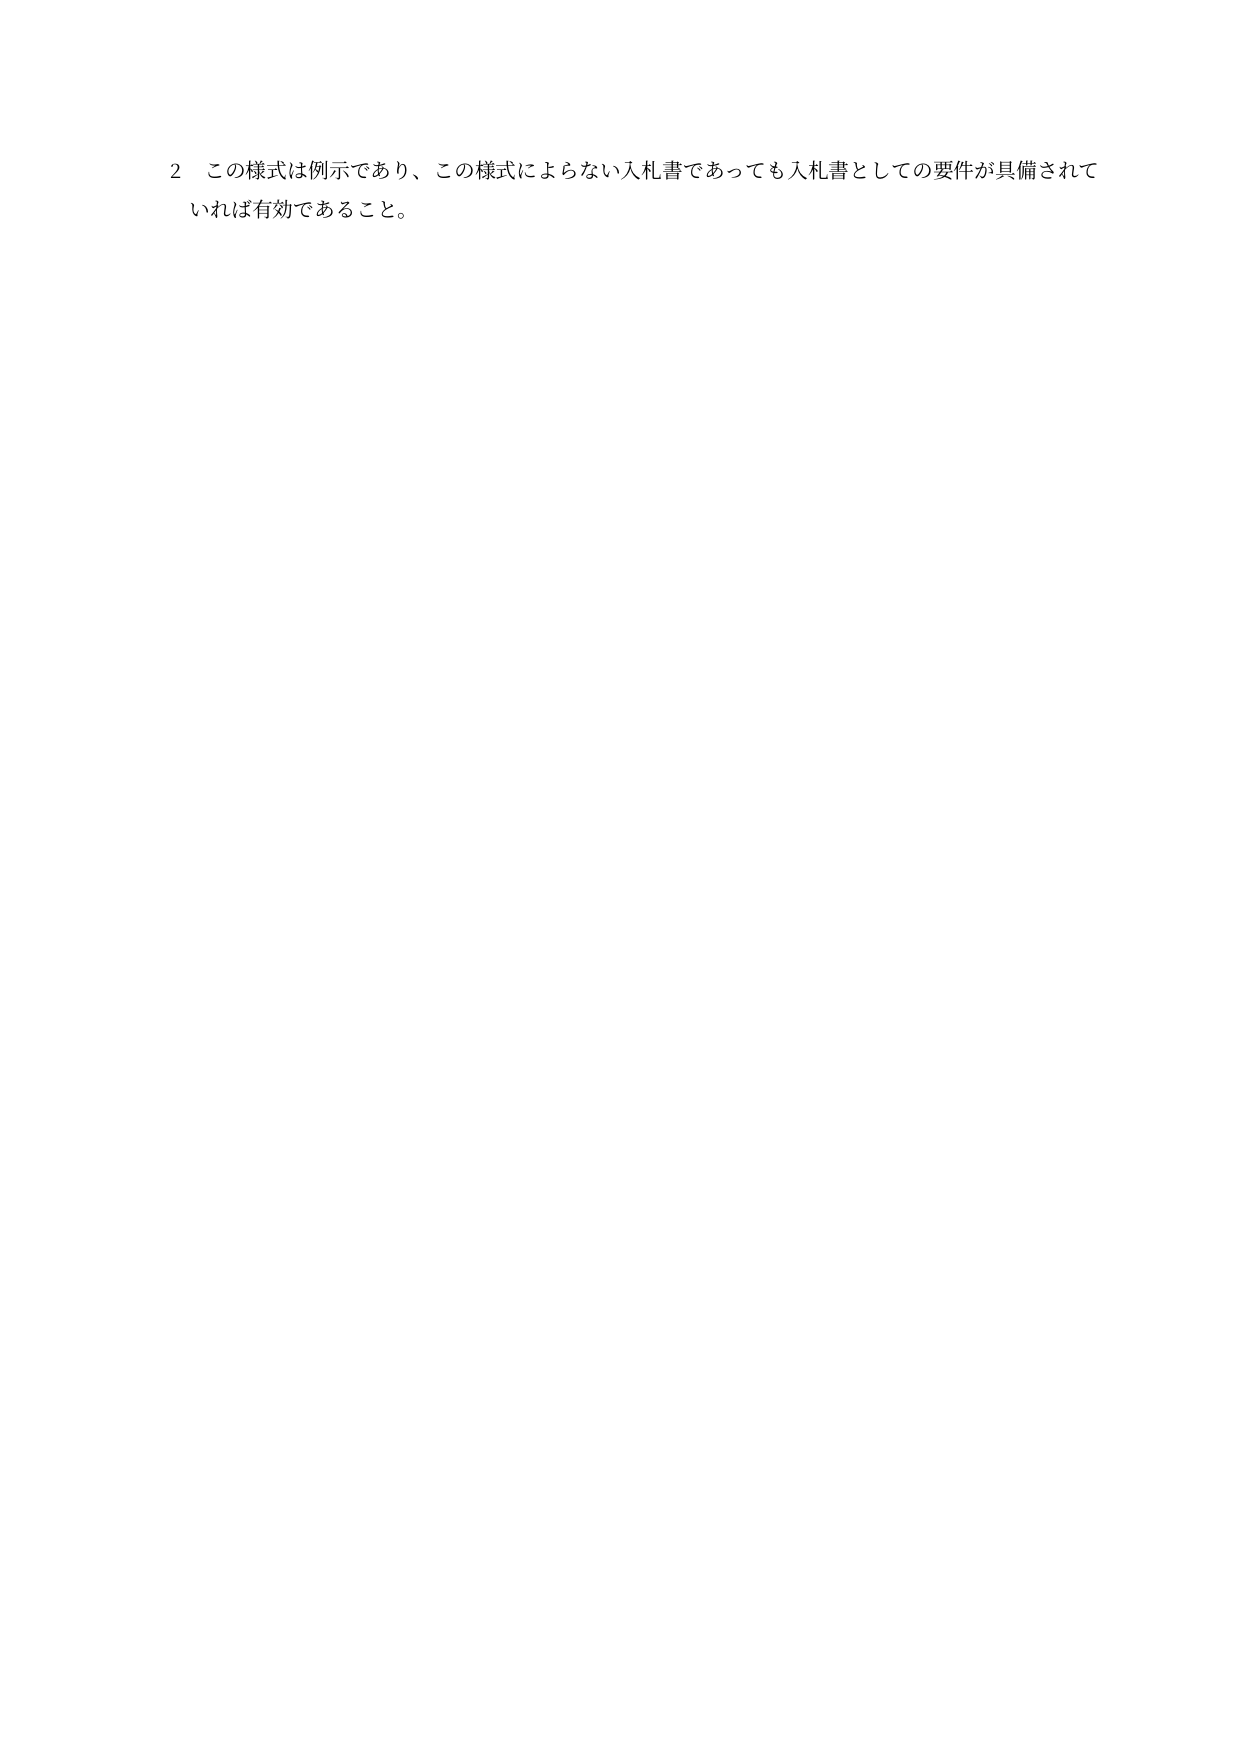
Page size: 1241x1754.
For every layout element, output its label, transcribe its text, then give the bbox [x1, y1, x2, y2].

text ２ この様式は例示であり、この様式によらない入札書であっても入札書としての要件が具備されて [148, 149, 1122, 189]
text いれば有効であること。 [148, 189, 1122, 228]
